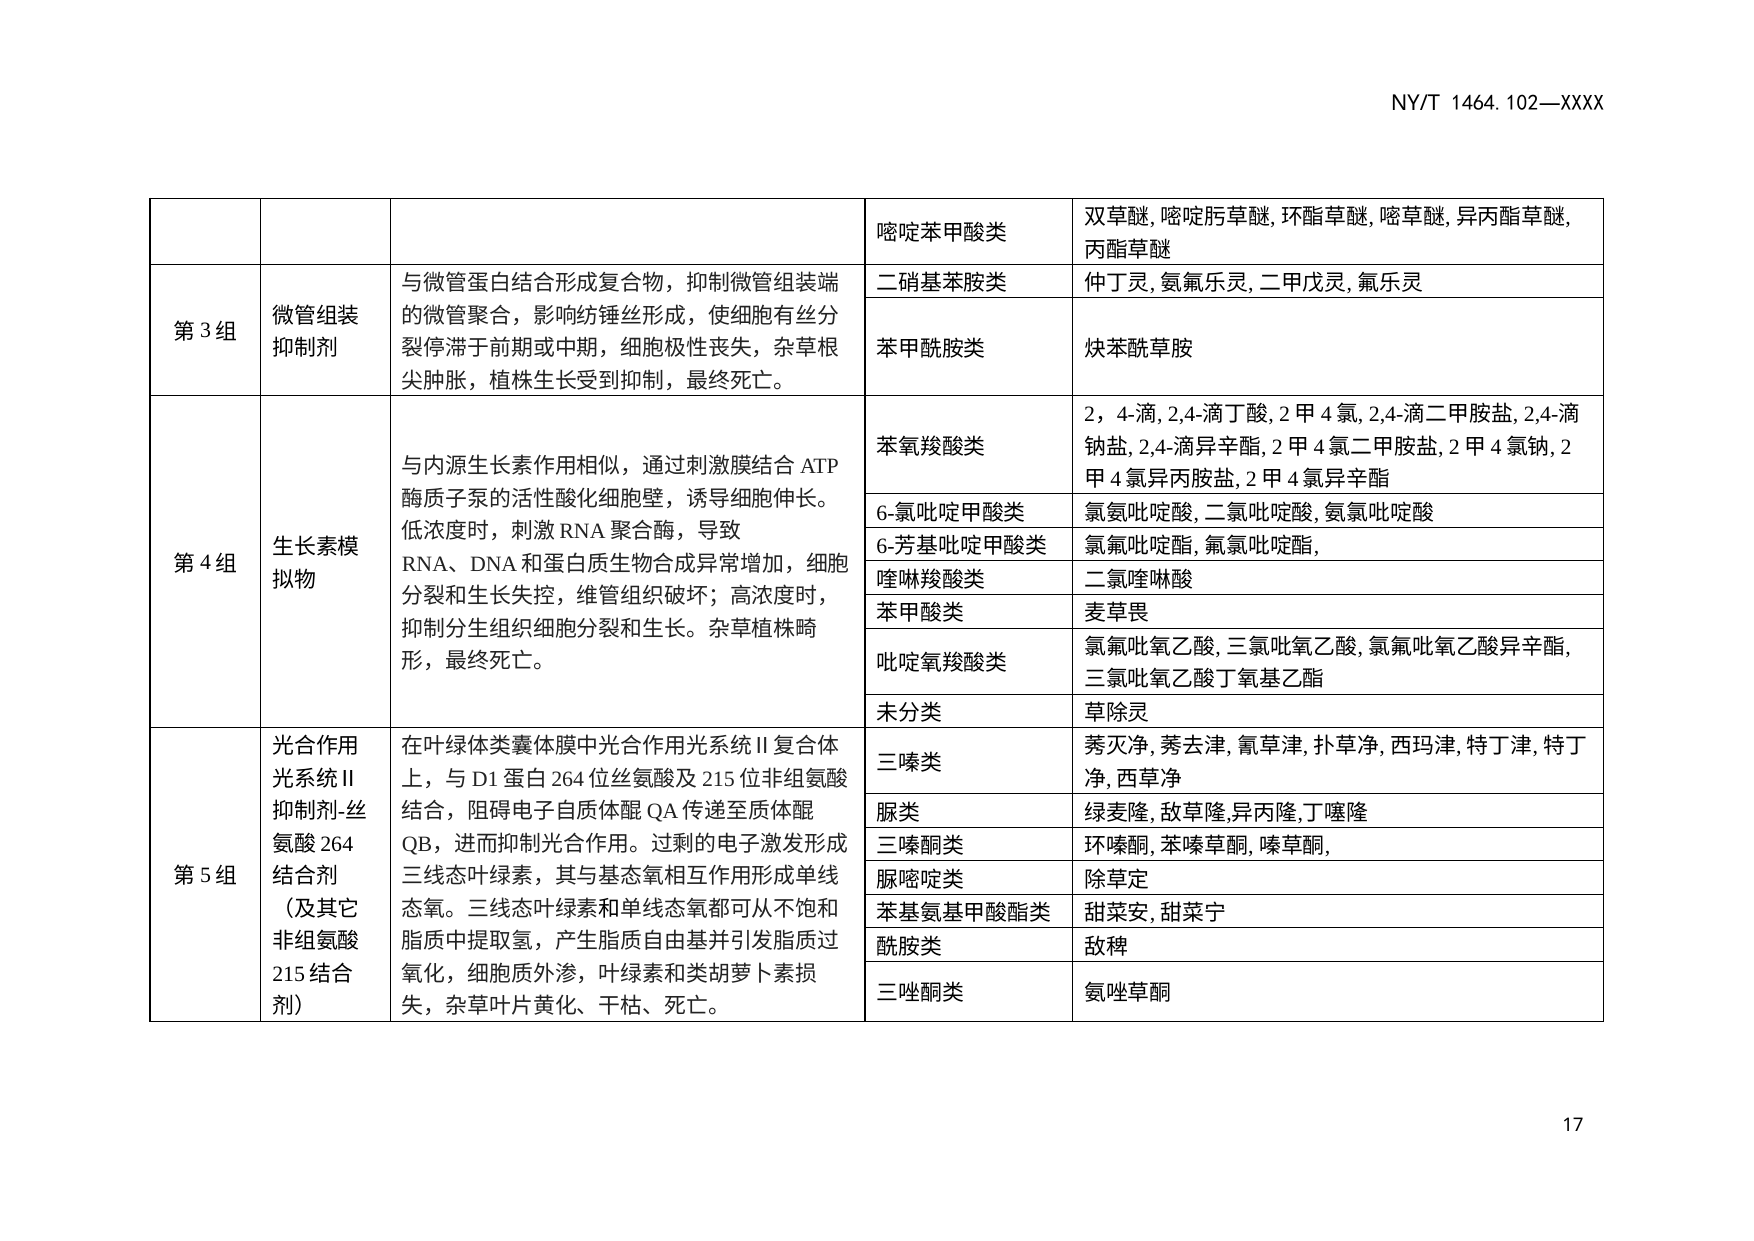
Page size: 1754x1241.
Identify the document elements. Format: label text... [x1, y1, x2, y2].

table_cell 微管组装抑制剂 [261, 265, 390, 395]
table_cell 脲类 [866, 794, 1072, 827]
table_cell 氯氟吡啶酯, 氟氯吡啶酯, [1073, 528, 1603, 560]
table_cell 敌稗 [1073, 928, 1603, 961]
table_cell 与内源生长素作用相似，通过刺激膜结合ATP酶质子泵的活性酸化细胞壁，诱导细胞伸长。低浓度时，刺激RNA聚合酶，导致RNA、DNA和蛋白质生物合成异常增加，细胞分裂和生长失控，维管组织破坏；高浓度时，抑制分生组织细胞分裂和生长。杂草植株畸形，最终死亡。 [391, 396, 864, 727]
table_cell 未分类 [866, 695, 1072, 727]
table_cell 苯甲酸类 [866, 595, 1072, 627]
table_cell 脲嘧啶类 [866, 861, 1072, 894]
table_cell 氨唑草酮 [1073, 962, 1603, 1021]
table_cell 光合作用光系统Ⅱ抑制剂-丝氨酸264结合剂（及其它非组氨酸215结合剂） [261, 728, 390, 1021]
table_cell 第3组 [151, 265, 260, 395]
table_cell 喹啉羧酸类 [866, 561, 1072, 594]
table_cell 草除灵 [1073, 695, 1603, 727]
table_cell 三唑酮类 [866, 962, 1072, 1021]
table_cell 麦草畏 [1073, 595, 1603, 627]
table_cell 甜菜安, 甜菜宁 [1073, 895, 1603, 927]
table_cell 苯基氨基甲酸酯类 [866, 895, 1072, 927]
table_cell 6-氯吡啶甲酸类 [866, 494, 1072, 527]
table_cell 第4组 [151, 396, 260, 727]
table_cell 三嗪酮类 [866, 828, 1072, 860]
table_cell 二硝基苯胺类 [866, 265, 1072, 297]
table_cell 第5组 [151, 728, 260, 1021]
table_cell 2，4-滴, 2,4-滴丁酸, 2甲4氯, 2,4-滴二甲胺盐, 2,4-滴钠盐, 2,4-滴异辛酯, 2甲4氯二甲胺盐, 2甲4氯钠, 2甲4氯异丙胺盐, 2甲4氯异辛酯 [1073, 396, 1603, 493]
table_cell 6-芳基吡啶甲酸类 [866, 528, 1072, 560]
table_cell 苯氧羧酸类 [866, 396, 1072, 493]
table_cell 嘧啶苯甲酸类 [866, 199, 1072, 264]
table_cell 炔苯酰草胺 [1073, 298, 1603, 395]
table_cell 仲丁灵, 氨氟乐灵, 二甲戊灵, 氟乐灵 [1073, 265, 1603, 297]
table_cell 双草醚, 嘧啶肟草醚, 环酯草醚, 嘧草醚, 异丙酯草醚, 丙酯草醚 [1073, 199, 1603, 264]
table_cell 二氯喹啉酸 [1073, 561, 1603, 594]
table_cell 除草定 [1073, 861, 1603, 894]
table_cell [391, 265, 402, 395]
table_cell 酰胺类 [866, 928, 1072, 961]
table_cell 氯氟吡氧乙酸, 三氯吡氧乙酸, 氯氟吡氧乙酸异辛酯, 三氯吡氧乙酸丁氧基乙酯 [1073, 629, 1603, 693]
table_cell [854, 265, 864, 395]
table_cell 环嗪酮, 苯嗪草酮, 嗪草酮, [1073, 828, 1603, 860]
table_cell 吡啶氧羧酸类 [866, 629, 1072, 693]
table_cell 苯甲酰胺类 [866, 298, 1072, 395]
table_cell 绿麦隆, 敌草隆,异丙隆,丁噻隆 [1073, 794, 1603, 827]
table_cell 三嗪类 [866, 728, 1072, 793]
table_cell 生长素模拟物 [261, 396, 390, 727]
table_cell 莠灭净, 莠去津, 氰草津, 扑草净, 西玛津, 特丁津, 特丁净, 西草净 [1073, 728, 1603, 793]
table_cell 在叶绿体类囊体膜中光合作用光系统Ⅱ复合体上，与D1蛋白264位丝氨酸及215位非组氨酸结合，阻碍电子自质体醌QA传递至质体醌QB，进而抑制光合作用。过剩的电子激发形成三线态叶绿素，其与基态氧相互作用形成单线态氧。三线态叶绿素和单线态氧都可从不饱和脂质中提取氢，产生脂质自由基并引发脂质过氧化，细胞质外渗，叶绿素和类胡萝卜素损失，杂草叶片黄化、干枯、死亡。 [391, 728, 864, 1021]
table_cell 氯氨吡啶酸, 二氯吡啶酸, 氨氯吡啶酸 [1073, 494, 1603, 527]
